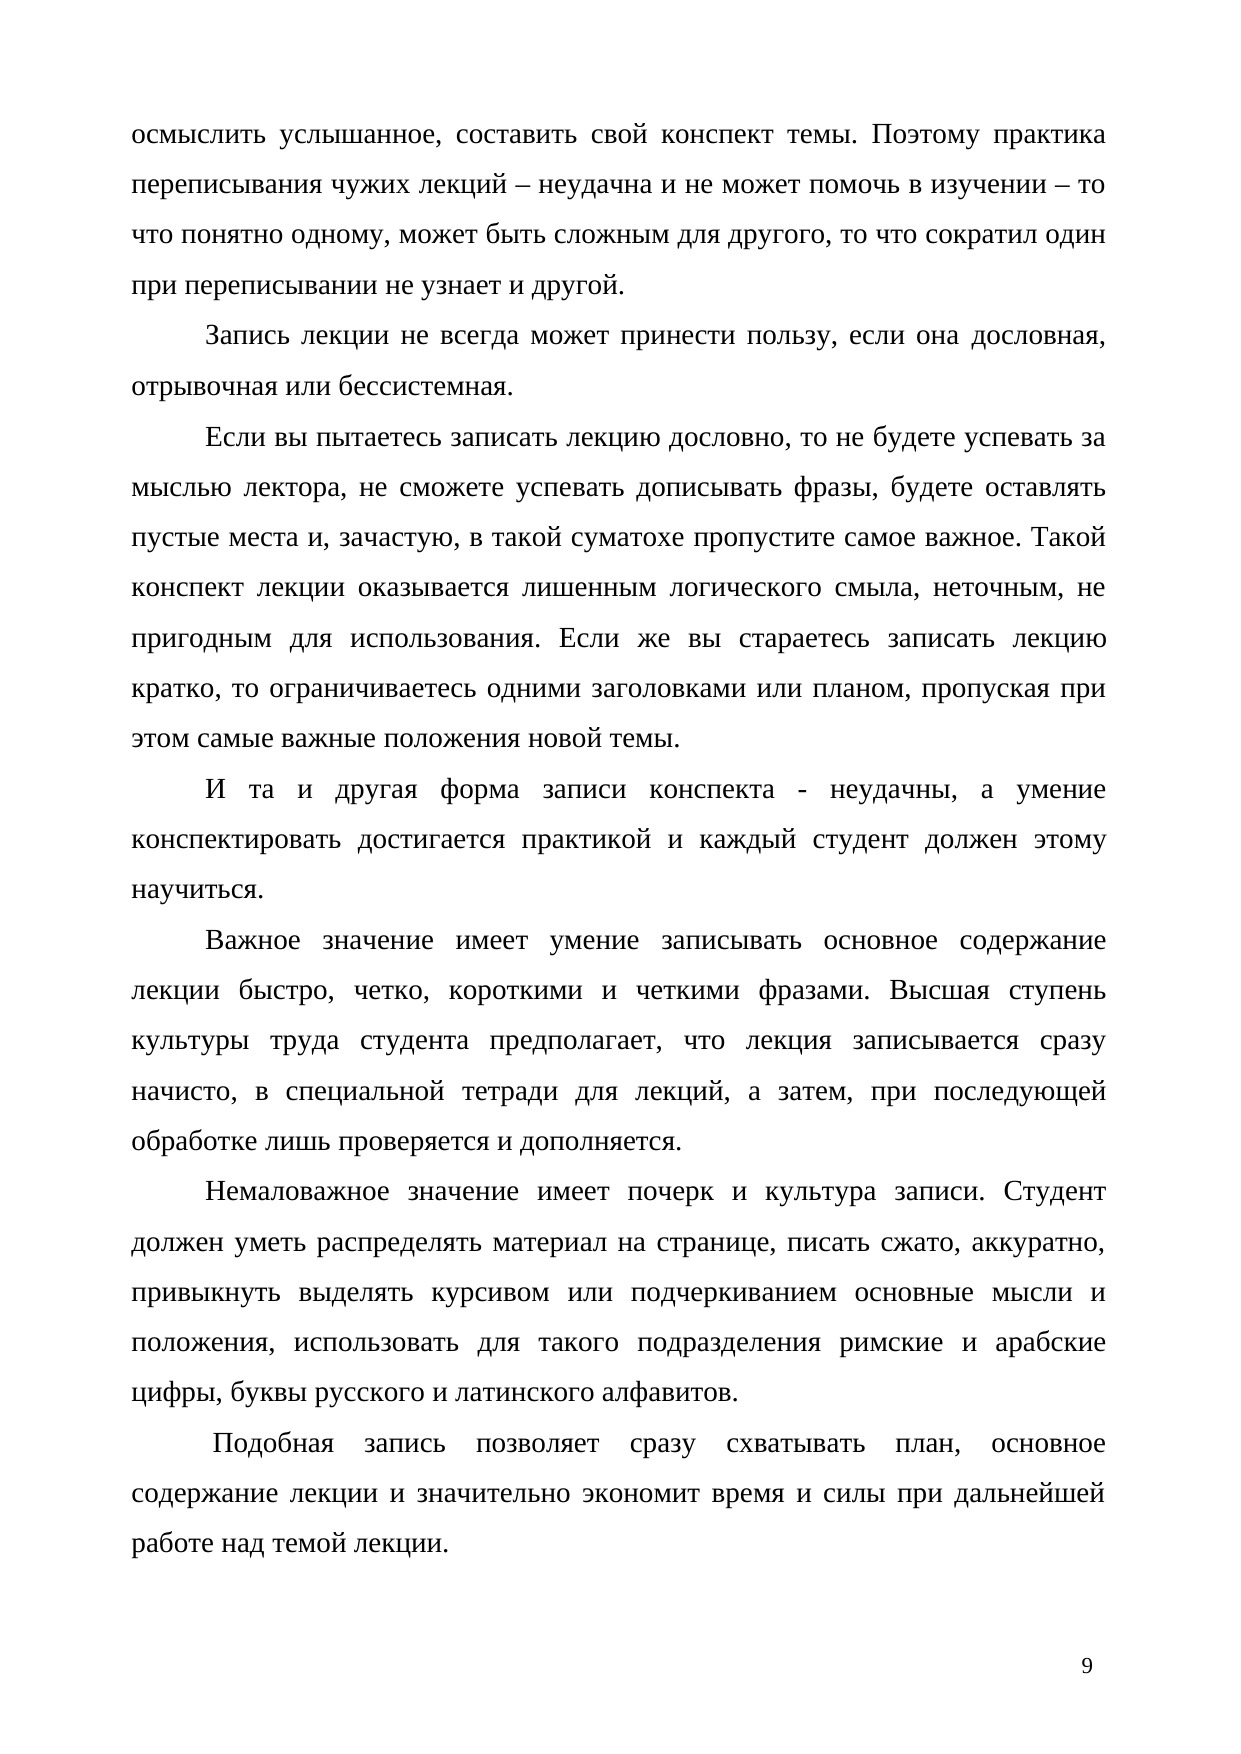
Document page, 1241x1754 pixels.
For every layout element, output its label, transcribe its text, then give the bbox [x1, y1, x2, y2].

text Немаловажное значение имеет почерк и культура записи. Студент должен уметь распределять материал на странице, писать сжато, аккуратно, привыкнуть выделять курсивом или подчеркиванием основные мысли и положения, использовать для такого подразделения римские и арабские цифры, буквы русского и латинского алфавитов. [131, 1173, 1106, 1408]
text И та и другая форма записи конспекта - неудачны, а умение конспектировать достигается практикой и каждый студент должен этому научиться. [131, 771, 1107, 905]
text Важное значение имеет умение записывать основное содержание лекции быстро, четко, короткими и четкими фразами. Высшая ступень культуры труда студента предполагает, что лекция записывается сразу начисто, в специальной тетради для лекций, а затем, при последующей обработке лишь проверяется и дополняется. [131, 922, 1106, 1157]
text Если вы пытаетесь записать лекцию дословно, то не будете успевать за мыслью лектора, не сможете успевать дописывать фразы, будете оставлять пустые места и, зачастую, в такой суматохе пропустите самое важное. Такой конспект лекции оказывается лишенным логического смыла, неточным, не пригодным для использования. Если же вы стараетесь записать лекцию кратко, то ограничиваетесь одними заголовками или планом, пропуская при этом самые важные положения новой темы. [131, 419, 1107, 754]
text осмыслить услышанное, составить свой конспект темы. Поэтому практика переписывания чужих лекций – неудачна и не может помочь в изучении – то что понятно одному, может быть сложным для другого, то что сократил один при переписывании не узнает и другой. [131, 116, 1107, 301]
text Запись лекции не всегда может принести пользу, если она дословная, отрывочная или бессистемная. [131, 317, 1106, 402]
text Подобная запись позволяет сразу схватывать план, основное содержание лекции и значительно экономит время и силы при дальнейшей работе над темой лекции. [131, 1425, 1106, 1559]
